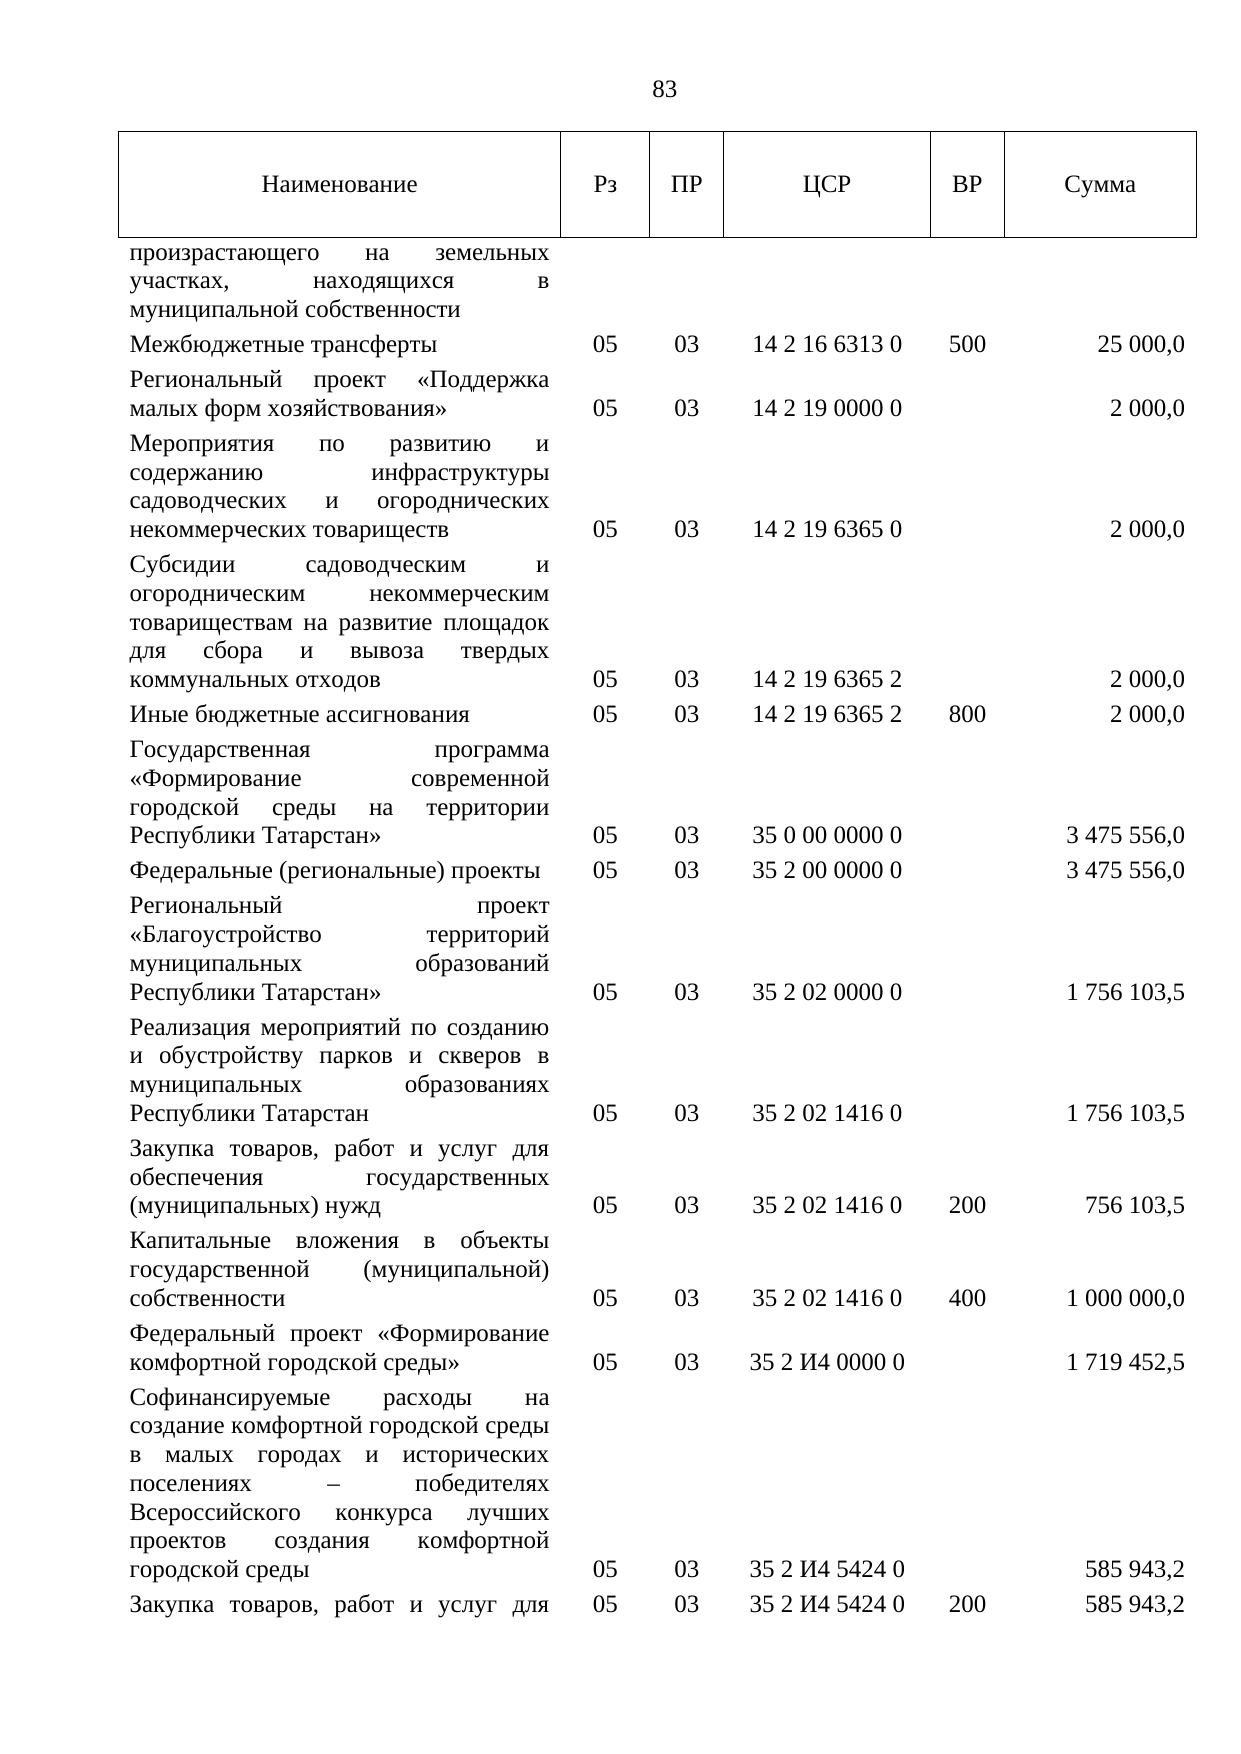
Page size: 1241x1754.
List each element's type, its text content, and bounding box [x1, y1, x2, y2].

table_header ЦСР [724, 132, 930, 237]
table_header ПР [650, 132, 723, 237]
table_header Сумма [1005, 132, 1196, 237]
table_header Рз [561, 132, 649, 237]
table_header Наименование [119, 132, 560, 237]
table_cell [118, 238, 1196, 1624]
table_header ВР [931, 132, 1004, 237]
